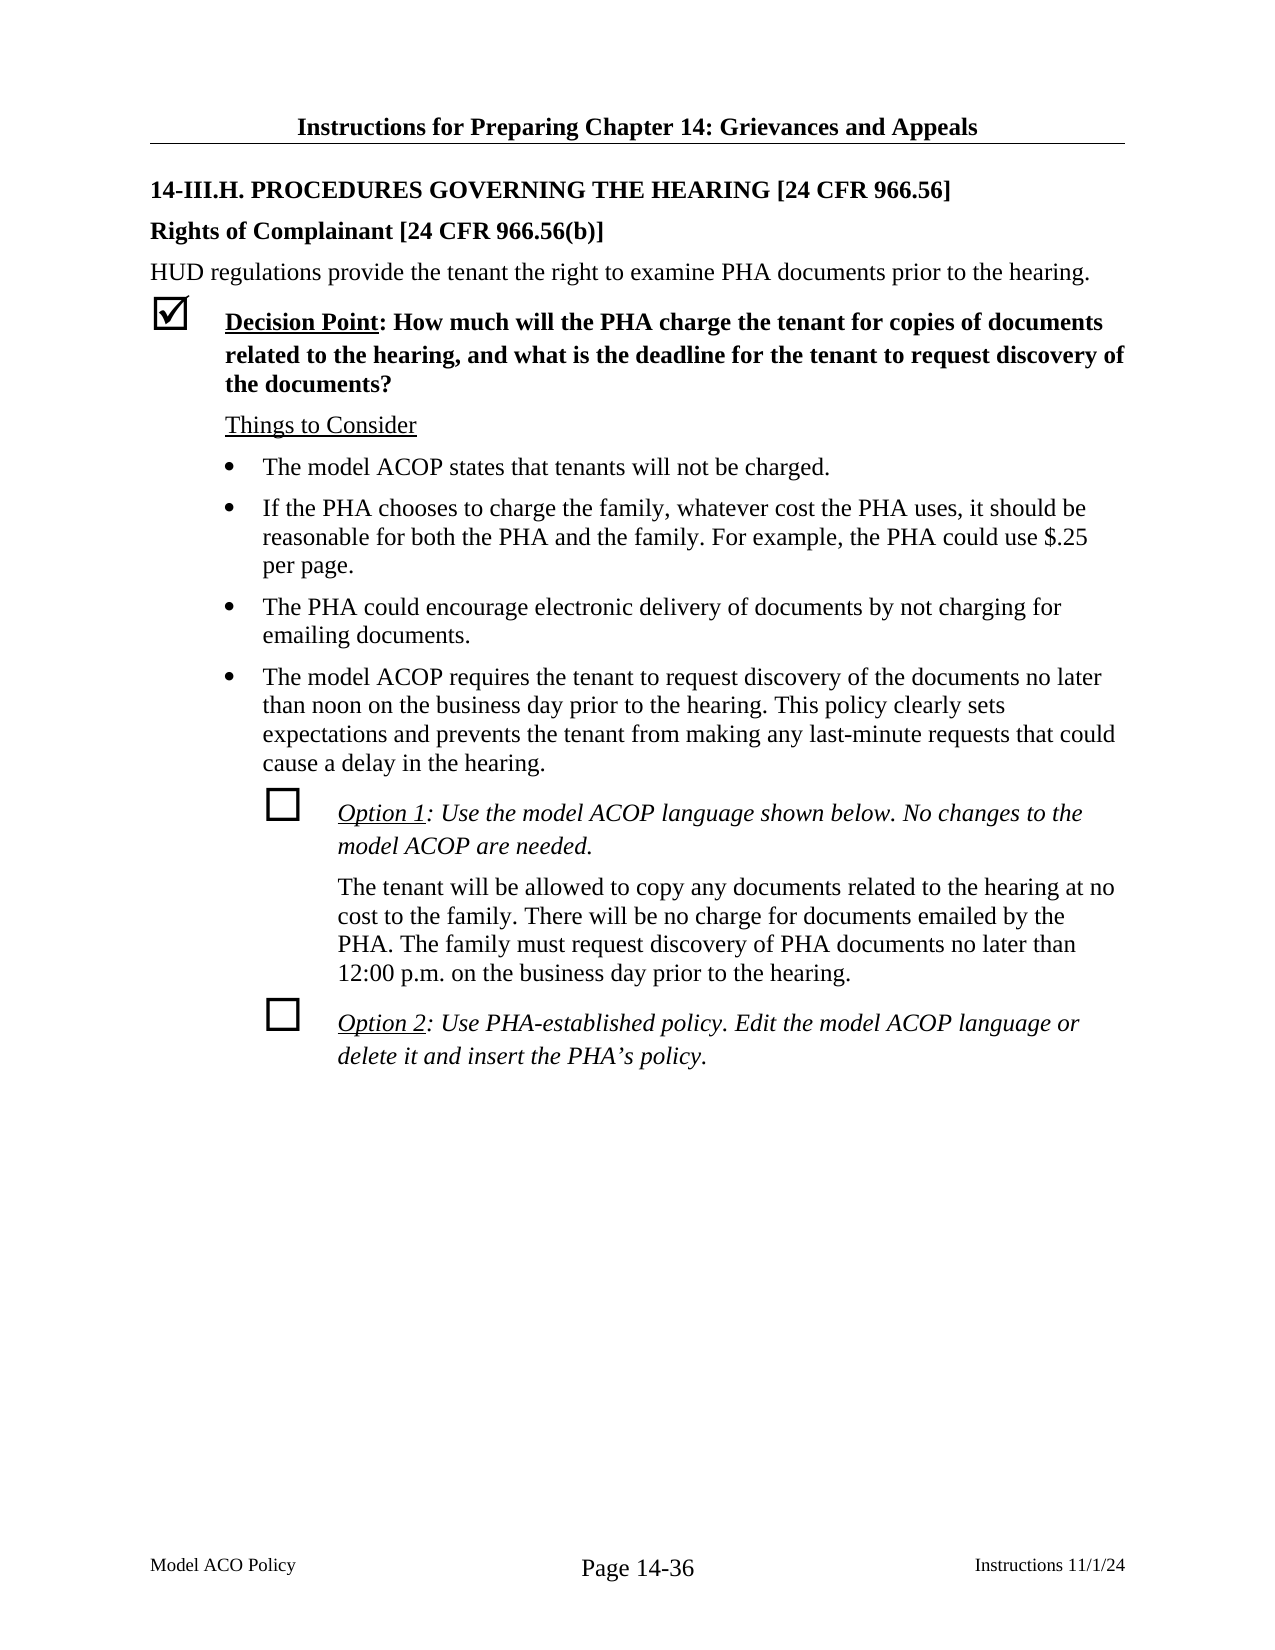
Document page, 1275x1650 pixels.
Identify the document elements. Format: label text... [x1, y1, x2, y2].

text Decision Point: How much will the PHA charge the tenant for copies of documents related to the hearing, and what is the deadline for the tenant to request discovery of the documents? [150, 299, 1125, 398]
list If the PHA chooses to charge the family, whatever cost the PHA uses, it should be reasonable for both the PHA and the family. For example, the PHA could use $.25 per page. [225, 493, 1125, 579]
list The model ACOP requires the tenant to request discovery of the documents no later than on the business day prior to the hearing. This policy clearly sets expectations and prevents the tenant from making any last-minute requests that could cause a delay in the hearing. [225, 662, 1125, 777]
text 14-III.H. PROCEDURES GOVERNING THE HEARING [24 CFR 966.56] [150, 175, 1125, 204]
text Rights of Complainant [24 CFR 966.56(b)] [150, 216, 1125, 245]
list The model ACOP states that tenants will not be charged. [225, 452, 1125, 480]
text Things to Consider [225, 410, 1125, 439]
text HUD regulations provide the tenant the right to examine PHA documents prior to the hearing. [150, 257, 1125, 286]
list The PHA could encourage electronic delivery of documents by not charging for emailing documents. [225, 592, 1125, 649]
text Option 1: Use the model ACOP language shown below. No changes to the model ACOP are needed. [262, 789, 1125, 859]
text Option 2: Use PHA-established policy. Edit the model ACOP language or delete it and insert the PHA’s policy. [262, 999, 1125, 1070]
text The tenant will be allowed to copy any documents related to the hearing at no cost to the family. There will be no charge for documents emailed by the PHA. The family must request discovery of PHA documents no later than on the business day prior to the hearing. [337, 872, 1125, 987]
